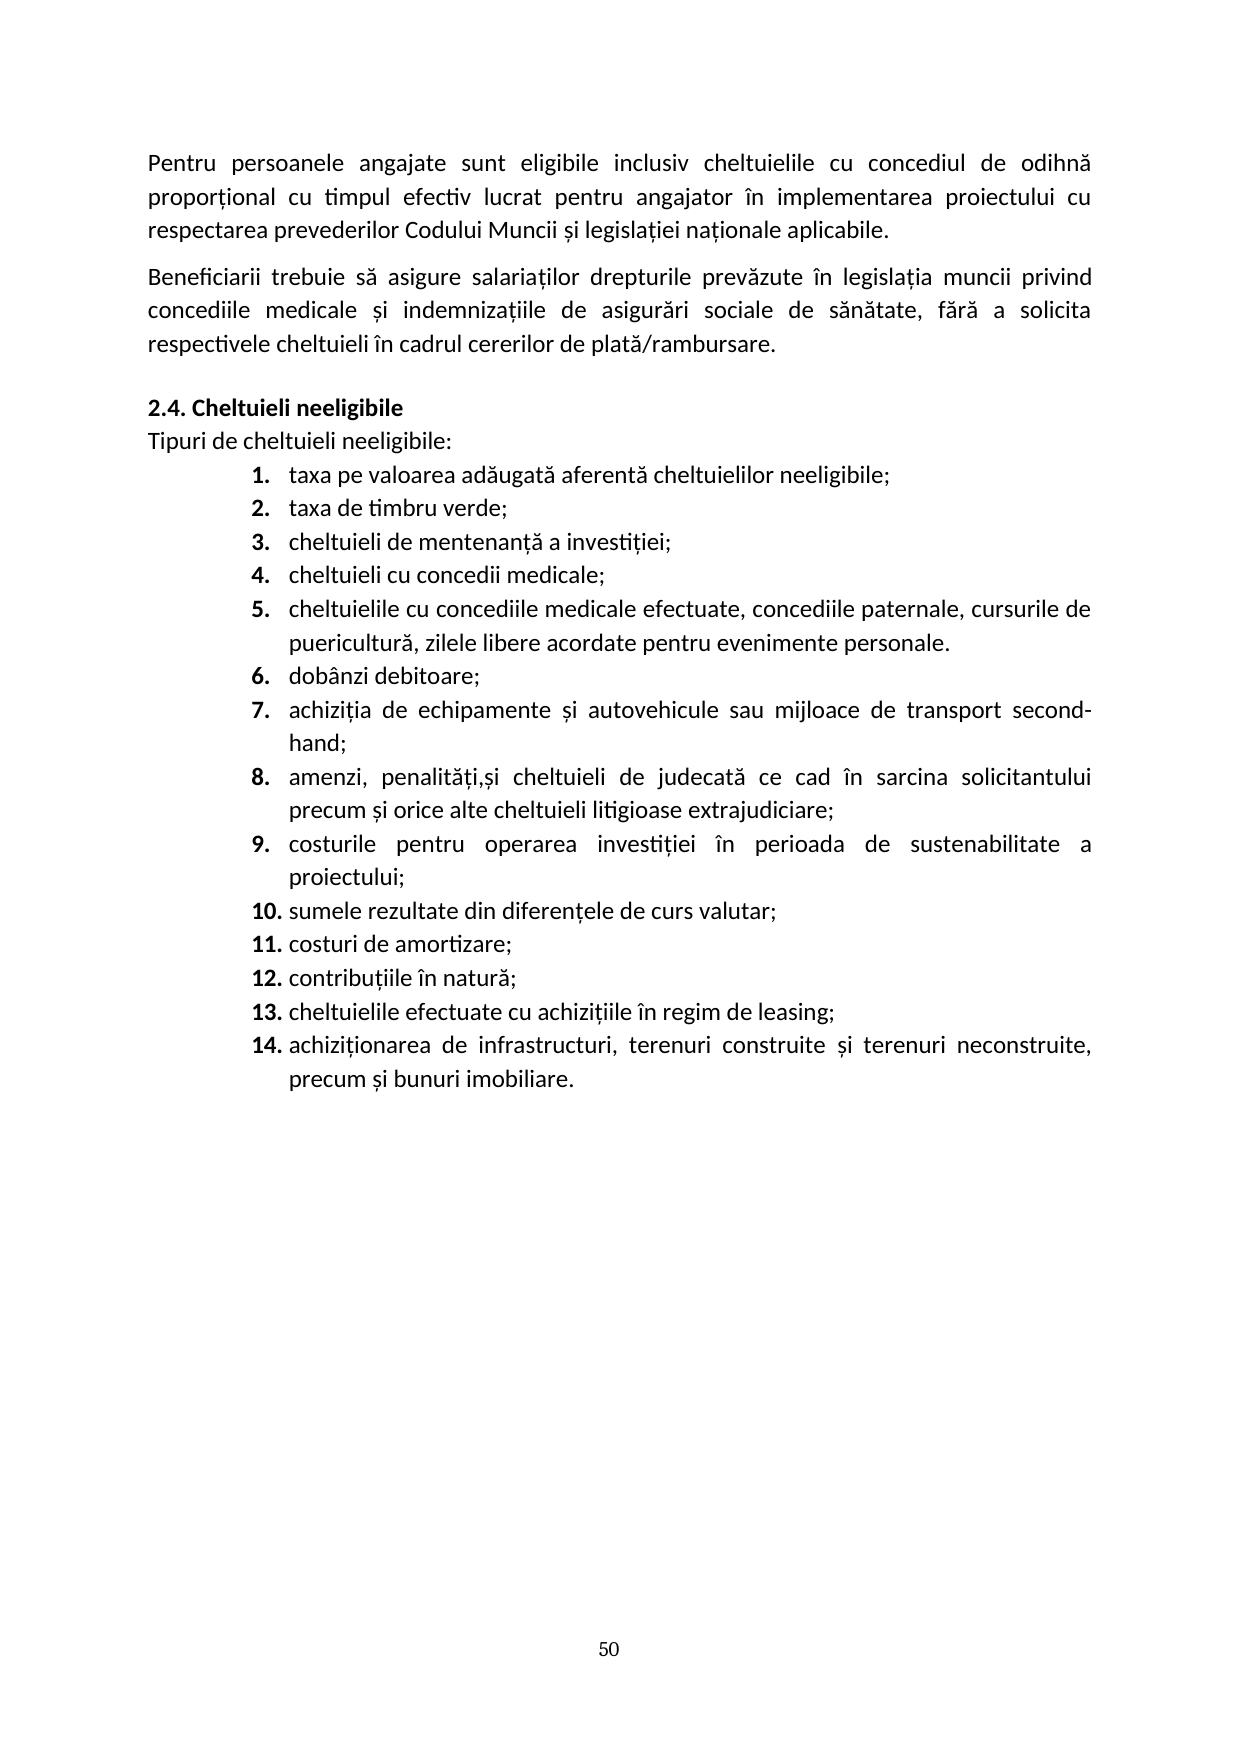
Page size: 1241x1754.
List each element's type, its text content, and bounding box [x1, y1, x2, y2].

text Tipuri de cheltuieli neeligibile: [148, 425, 1093, 456]
text Beneficiarii trebuie să asigure salariaţilor drepturile prevăzute în legislaţia muncii privind concediile medicale şi indemnizaţiile de asigurări sociale de sănătate, fără a solicita respectivele cheltuieli în cadrul cererilor de plată/rambursare. [148, 261, 1093, 358]
list taxa de timbru verde; [251, 492, 1093, 523]
list cheltuielile efectuate cu achizițiile în regim de leasing; [251, 996, 1093, 1026]
list amenzi, penalităţi,şi cheltuieli de judecată ce cad în sarcina solicitantului precum şi orice alte cheltuieli litigioase extrajudiciare; [251, 761, 1093, 825]
list achiziţia de echipamente şi autovehicule sau mijloace de transport second-hand; [251, 694, 1093, 758]
list costuri de amortizare; [251, 928, 1093, 959]
list contribuţiile în natură; [251, 962, 1093, 993]
list sumele rezultate din diferenţele de curs valutar; [251, 895, 1093, 926]
text Pentru persoanele angajate sunt eligibile inclusiv cheltuielile cu concediul de odihnă proporţional cu timpul efectiv lucrat pentru angajator în implementarea proiectului cu respectarea prevederilor Codului Muncii şi legislaţiei naţionale aplicabile. [148, 148, 1093, 245]
list taxa pe valoarea adăugată aferentă cheltuielilor neeligibile; [251, 459, 1093, 489]
text 2.4. Cheltuieli neeligibile [148, 392, 1093, 422]
list cheltuieli cu concedii medicale; [251, 559, 1093, 590]
list costurile pentru operarea investiţiei în perioada de sustenabilitate a proiectului; [251, 828, 1093, 892]
list achiziţionarea de infrastructuri, terenuri construite şi terenuri neconstruite, precum şi bunuri imobiliare. [251, 1029, 1093, 1093]
list dobânzi debitoare; [251, 660, 1093, 691]
list cheltuieli de mentenanță a investiției; [251, 526, 1093, 557]
list cheltuielile cu concediile medicale efectuate, concediile paternale, cursurile de puericultură, zilele libere acordate pentru evenimente personale. [251, 593, 1093, 657]
